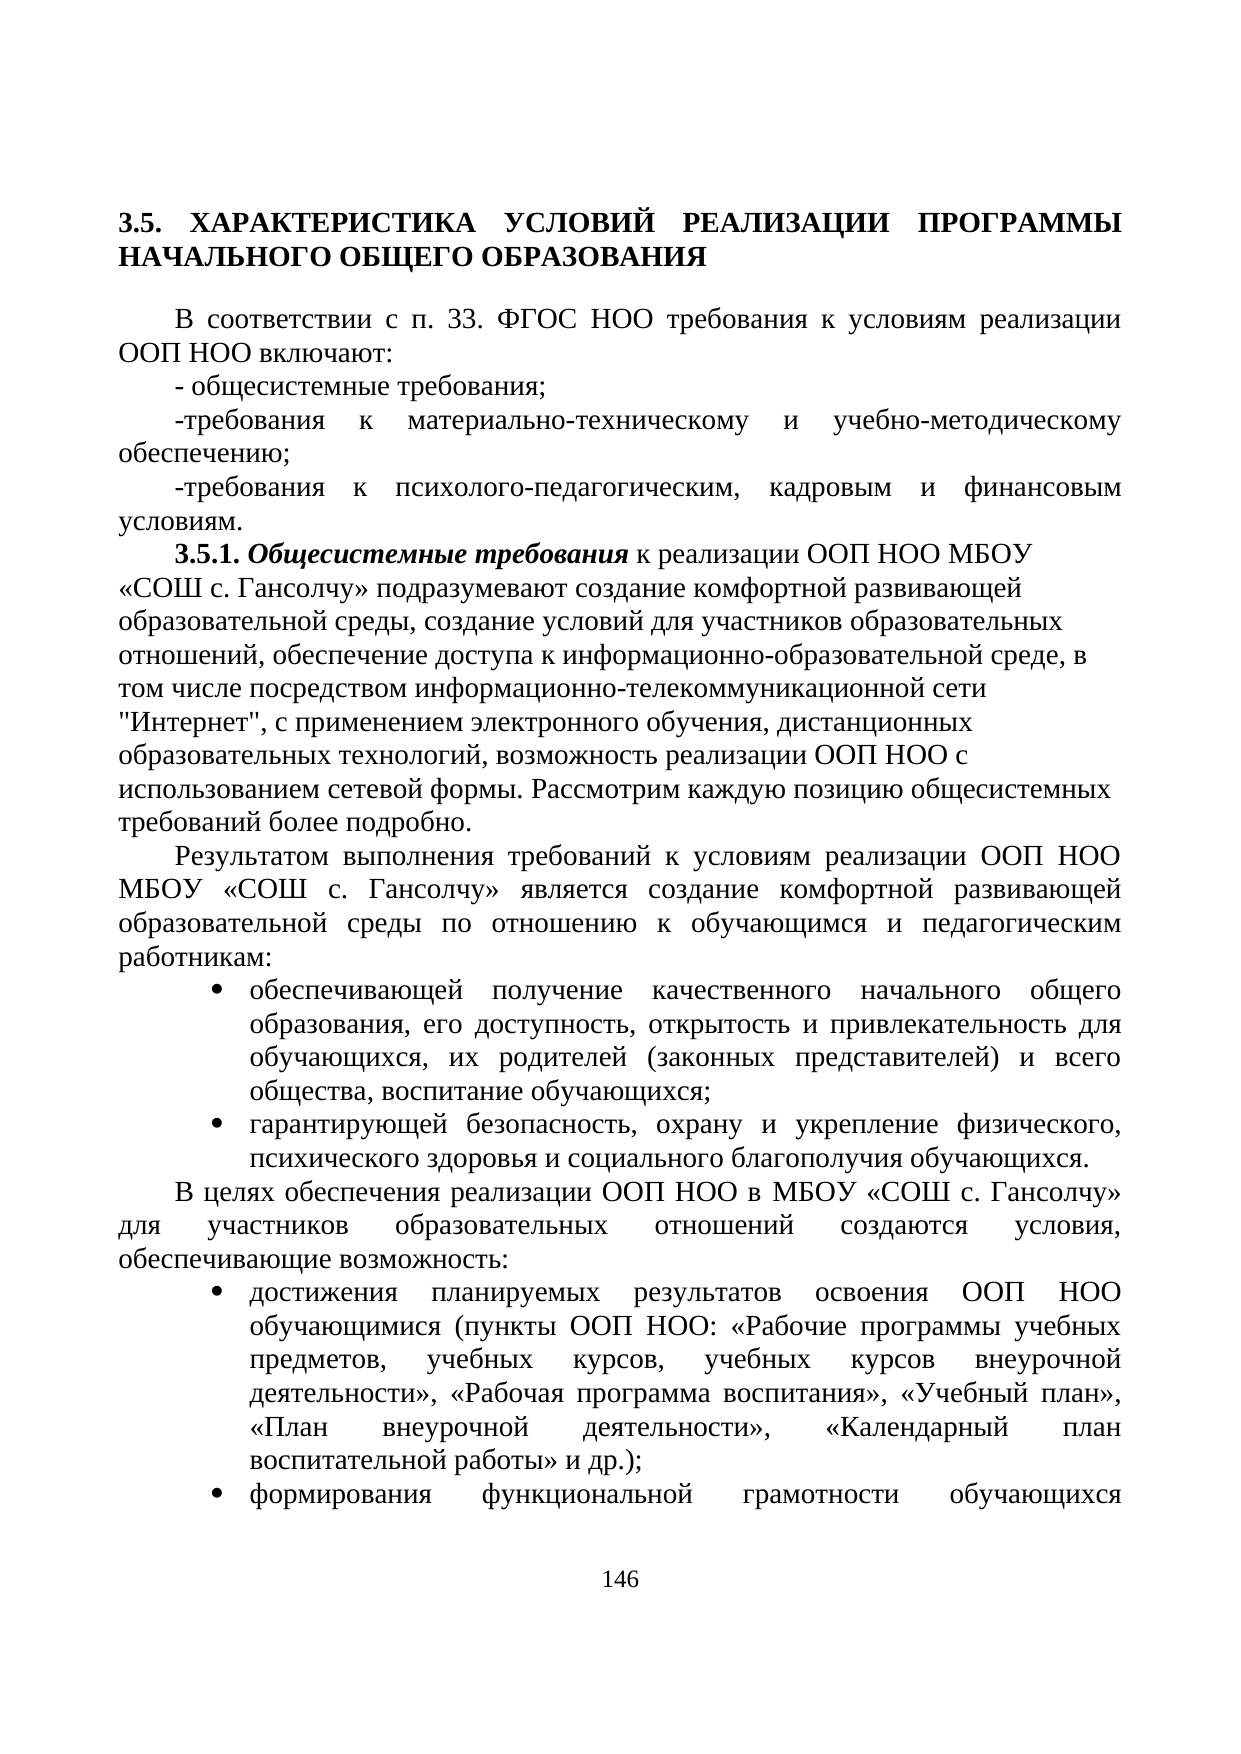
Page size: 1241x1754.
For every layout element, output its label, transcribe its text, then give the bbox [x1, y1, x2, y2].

text - общесистемные требования; [118, 368, 1122, 402]
text В соответствии с п. 33. ФГОС НОО требования к условиям реализации ООП НОО включают: [118, 301, 1122, 368]
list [212, 1476, 1122, 1509]
text -требования к психолого-педагогическим, кадровым и финансовым условиям. [118, 469, 1122, 536]
text В целях обеспечения реализации ООП НОО в МБОУ «СОШ с. Гансолчу» для участников образовательных отношений создаются условия, обеспечивающие возможность: [118, 1174, 1122, 1274]
text 3.5. ХАРАКТЕРИСТИКА УСЛОВИЙ РЕАЛИЗАЦИИ ПРОГРАММЫ НАЧАЛЬНОГО ОБЩЕГО ОБРАЗОВАНИЯ [118, 205, 1122, 272]
text 3.5.1. Общесистемные требования к реализации ООП НОО МБОУ «СОШ с. Гансолчу» подразумевают создание комфортной развивающей образовательной среды, создание условий для участников образовательных отношений, обеспечение доступа к информационно-образовательной среде, в том числе посредством информационно-телекоммуникационной сети "Интернет", с применением электронного обучения, дистанционных образовательных технологий, возможность реализации ООП НОО с использованием сетевой формы. Рассмотрим каждую позицию общесистемных требований более подробно. [118, 536, 1122, 838]
list обеспечивающей получение качественного начального общего образования, его доступность, открытость и привлекательность для обучающихся, их родителей (законных представителей) и всего общества, воспитание обучающихся; [212, 972, 1122, 1107]
text -требования к материально-техническому и учебно-методическому обеспечению; [118, 402, 1122, 469]
list достижения планируемых результатов освоения ООП НОО обучающимися (пункты ООП НОО: «Рабочие программы учебных предметов, учебных курсов, учебных курсов внеурочной деятельности», «Рабочая программа воспитания», «Учебный план», «План внеурочной деятельности», «Календарный план воспитательной работы» и др.); [212, 1274, 1122, 1476]
text Результатом выполнения требований к условиям реализации ООП НОО МБОУ «СОШ с. Гансолчу» является создание комфортной развивающей образовательной среды по отношению к обучающимся и педагогическим работникам: [118, 838, 1122, 972]
list гарантирующей безопасность, охрану и укрепление физического, психического здоровья и социального благополучия обучающихся. [212, 1107, 1122, 1174]
